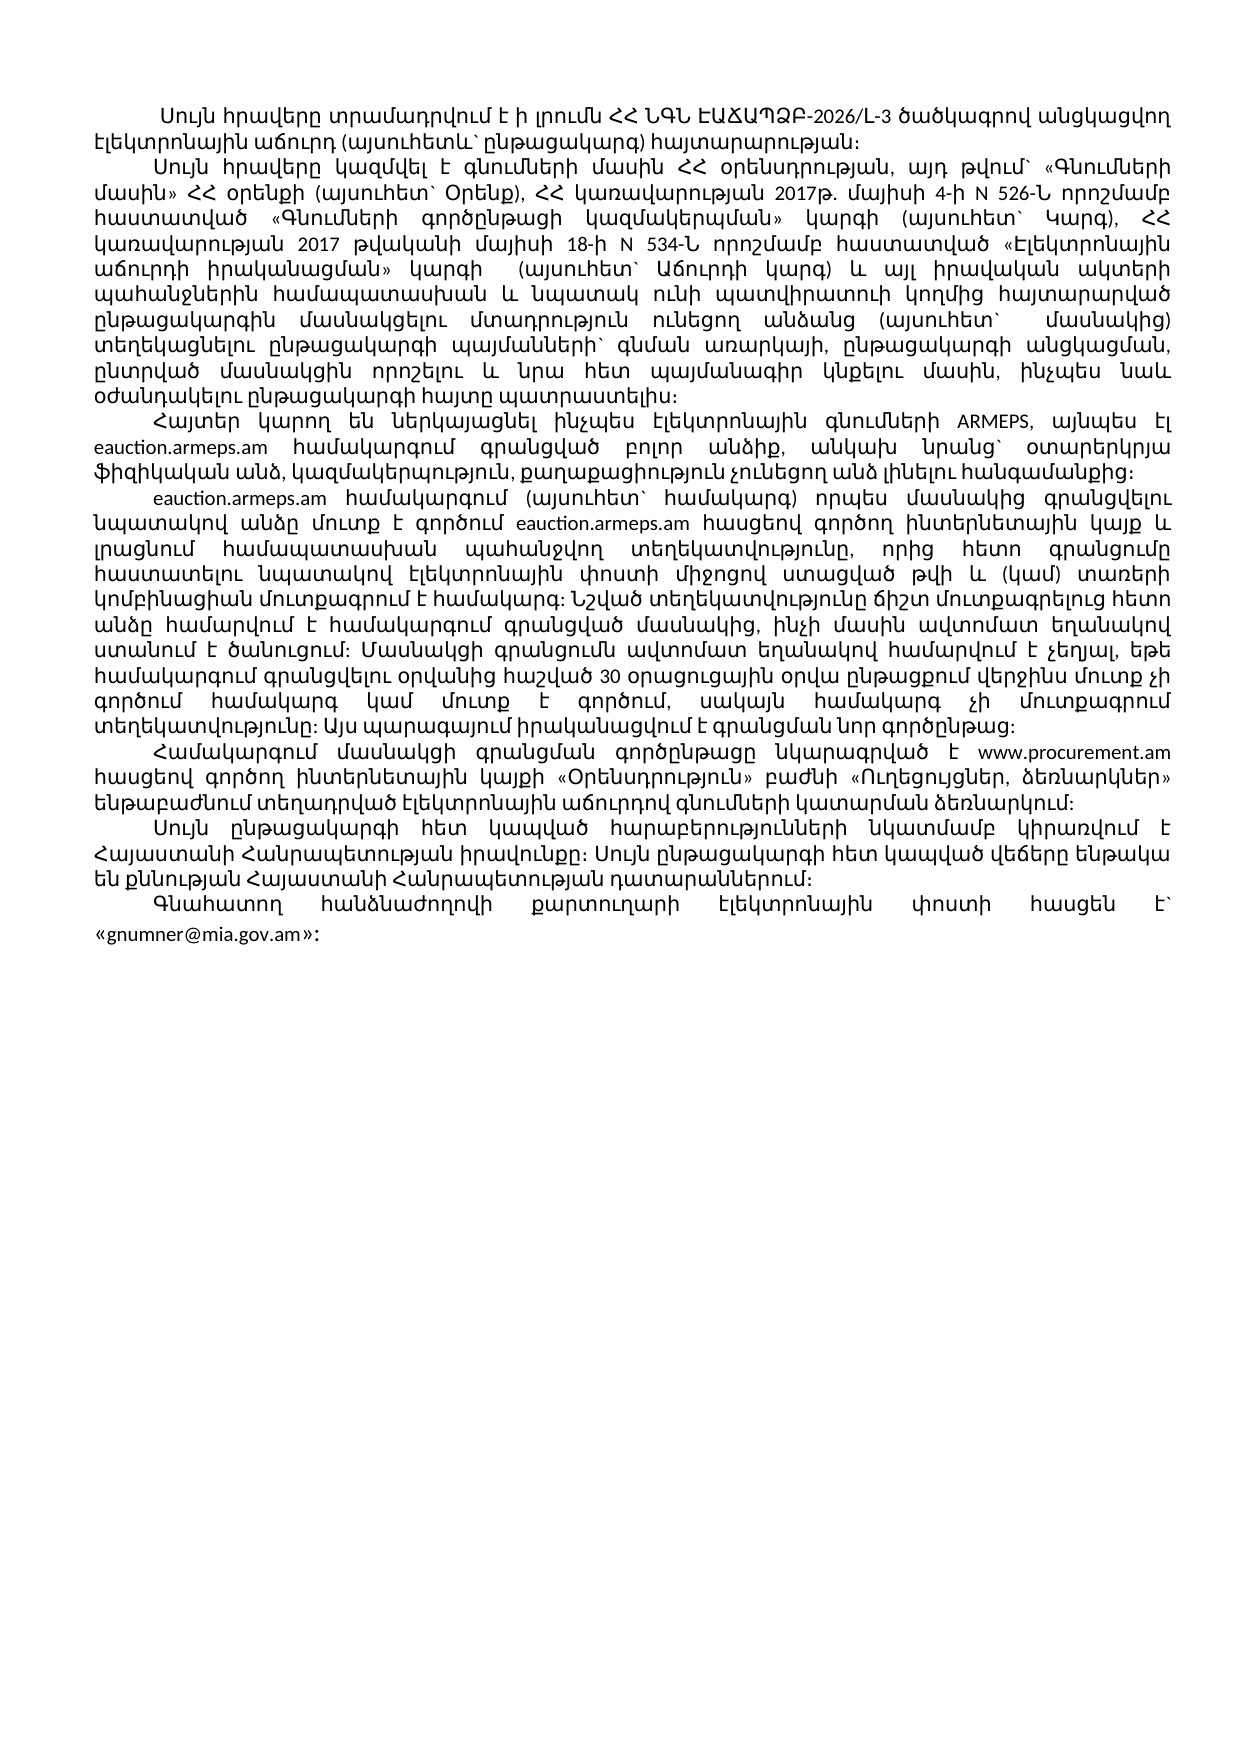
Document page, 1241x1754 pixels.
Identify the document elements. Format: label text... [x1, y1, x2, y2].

text eauction.armeps.am համակարգում (այսուհետ` համակարգ) որպես մասնակից գրանցվելու նպատակով անձը մուտք է գործում eauction.armeps.am հասցեով գործող ինտերնետային կայք և լրացնում համապատասխան պահանջվող տեղեկատվությունը, որից հետո գրանցումը հաստատելու նպատակով էլեկտրոնային փոստի միջոցով ստացված թվի և (կամ) տառերի կոմբինացիան մուտքագրում է համակարգ: Նշված տեղեկատվությունը ճիշտ մուտքագրելուց հետո անձը համարվում է համակարգում գրանցված մասնակից, ինչի մասին ավտոմատ եղանակով ստանում է ծանուցում: Մասնակցի գրանցումն ավտոմատ եղանակով համարվում է չեղյալ, եթե համակարգում գրանցվելու օրվանից հաշված 30 օրացուցային օրվա ընթացքում վերջինս մուտք չի գործում համակարգ կամ մուտք է գործում, սակայն համակարգ չի մուտքագրում տեղեկատվությունը: Այս պարագայում իրականացվում է գրանցման նոր գործընթաց: [94, 485, 1171, 739]
text Հայտեր կարող են ներկայացնել ինչպես էլեկտրոնային գնումների ARMEPS, այնպես էլ eauction.armeps.am համակարգում գրանցված բոլոր անձիք, անկախ նրանց` օտարերկրյա ֆիզիկական անձ, կազմակերպություն, քաղաքացիություն չունեցող անձ լինելու հանգամանքից։ [94, 409, 1171, 485]
text Սույն հրավերը տրամադրվում է ի լրումն ՀՀ ՆԳՆ ԷԱՃԱՊՁԲ-2026/Լ-3 ծածկագրով անցկացվող էլեկտրոնային աճուրդ (այսուհետև` ընթացակարգ) հայտարարության։ [94, 104, 1171, 154]
text Համակարգում մասնակցի գրանցման գործընթացը նկարագրված է www.procurement.am հասցեով գործող ինտերնետային կայքի «Օրենսդրություն» բաժնի «Ուղեցույցներ, ձեռնարկներ» ենթաբաժնում տեղադրված էլեկտրոնային աճուրդով գնումների կատարման ձեռնարկում: [94, 739, 1171, 815]
text Սույն հրավերը կազմվել է գնումների մասին ՀՀ օրենսդրության, այդ թվում` «Գնումների մասին» ՀՀ օրենքի (այսուհետ` Օրենք), ՀՀ կառավարության 2017թ. մայիսի 4-ի N 526-Ն որոշմամբ հաստատված «Գնումների գործընթացի կազմակերպման» կարգի (այսուհետ` Կարգ), ՀՀ կառավարության 2017 թվականի մայիսի 18-ի N 534-Ն որոշմամբ հաստատված «Էլեկտրոնային աճուրդի իրականացման» կարգի (այսուհետ` Աճուրդի կարգ) և այլ իրավական ակտերի պահանջներին համապատասխան և նպատակ ունի պատվիրատուի կողմից հայտարարված ընթացակարգին մասնակցելու մտադրություն ունեցող անձանց (այսուհետ` մասնակից) տեղեկացնելու ընթացակարգի պայմանների` գնման առարկայի, ընթացակարգի անցկացման, ընտրված մասնակցին որոշելու և նրա հետ պայմանագիր կնքելու մասին, ինչպես նաև օժանդակելու ընթացակարգի հայտը պատրաստելիս։ [94, 154, 1171, 409]
text Սույն ընթացակարգի հետ կապված հարաբերությունների նկատմամբ կիրառվում է Հայաստանի Հանրապետության իրավունքը։ Սույն ընթացակարգի հետ կապված վեճերը ենթակա են քննության Հայաստանի Հանրապետության դատարաններում։ [94, 815, 1171, 892]
text Գնահատող հանձնաժողովի քարտուղարի էլեկտրոնային փոստի հասցեն է` «gnumner@mia.gov.am»: [94, 892, 1171, 948]
